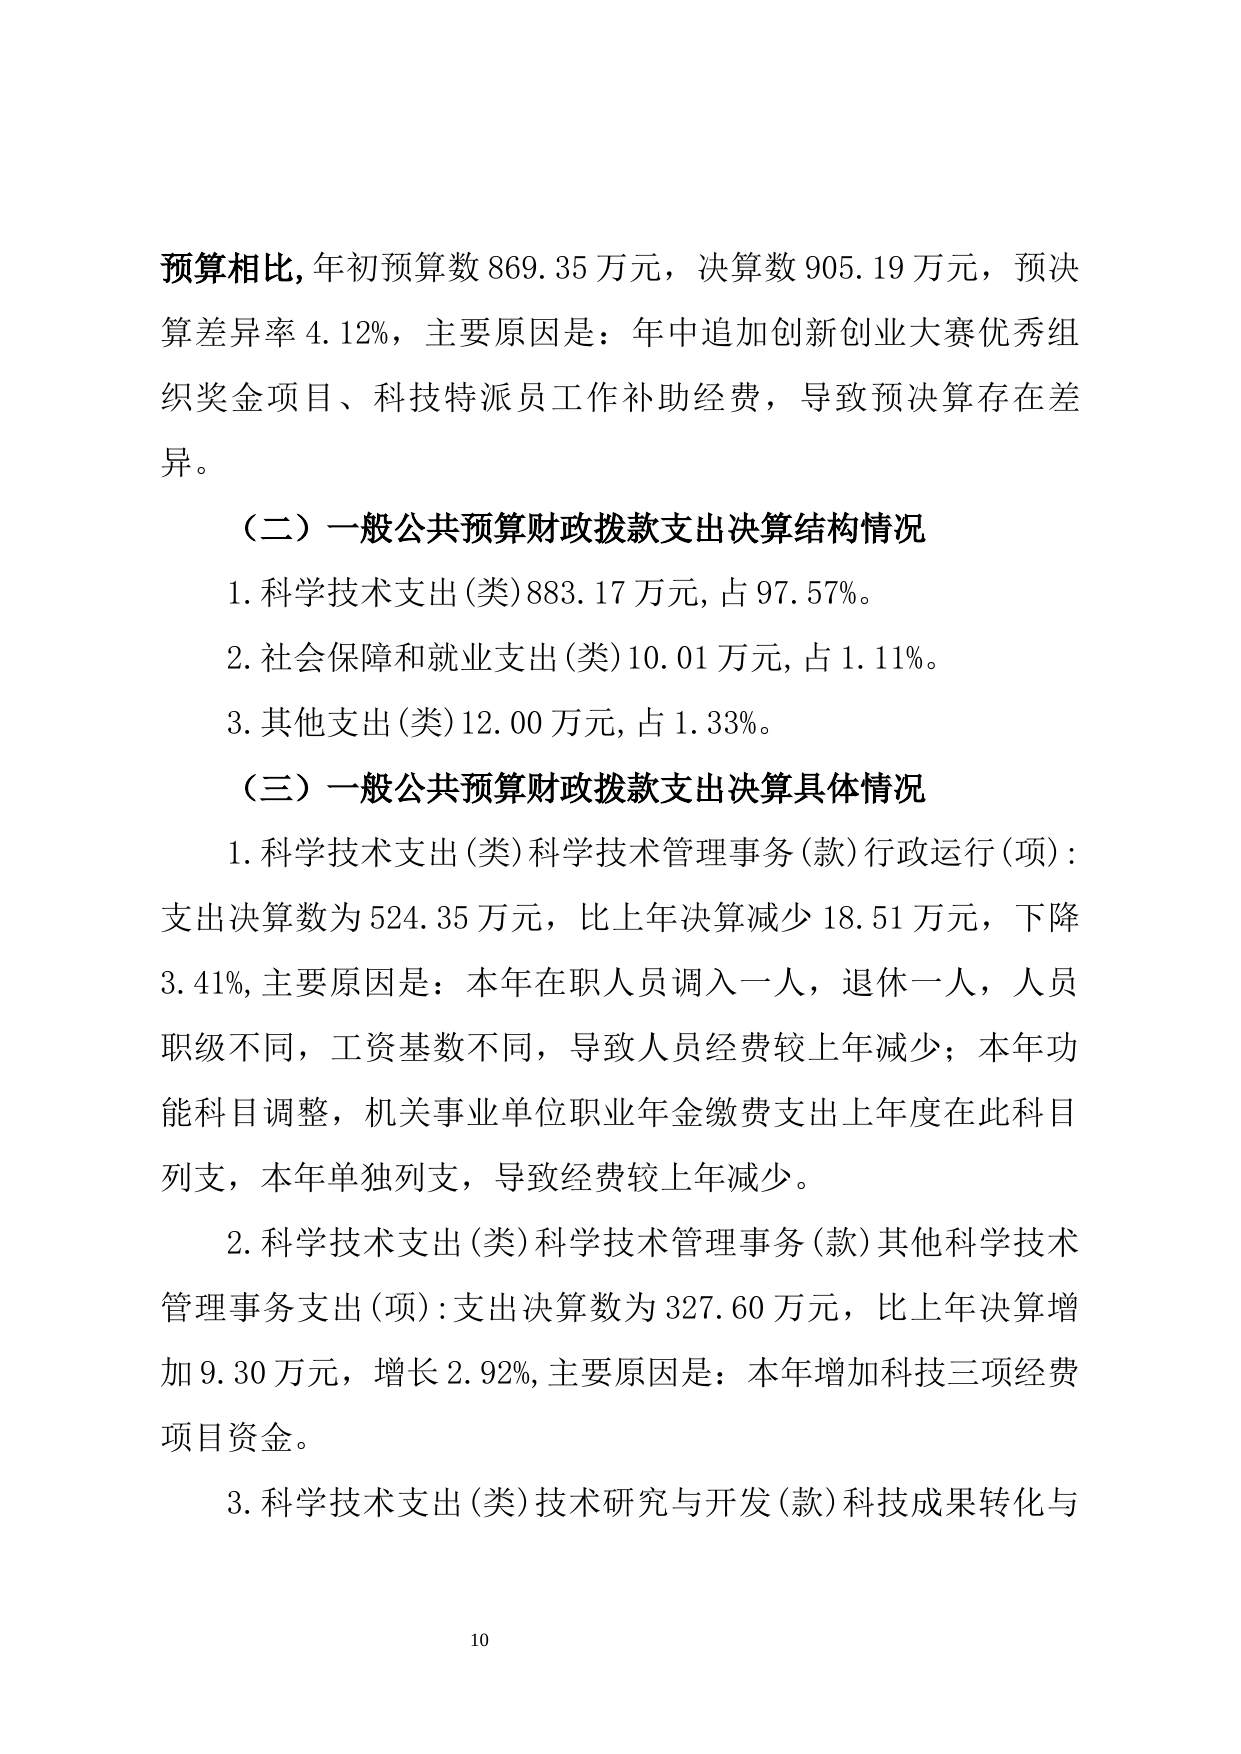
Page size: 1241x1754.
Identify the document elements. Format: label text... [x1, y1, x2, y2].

text （二）一般公共预算财政拨款支出决算结构情况 [159, 493, 1081, 558]
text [159, 233, 1081, 493]
text 1.科学技术支出(类)883.17万元,占97.57%。 [159, 558, 1081, 623]
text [159, 1468, 1081, 1533]
text 1.科学技术支出(类)科学技术管理事务(款)行政运行(项):支出决算数为524.35万元，比上年决算减少18.51万元，下降3.41%,主要原因是：本年在职人员调入一人，退休一人，人员职级不同，工资基数不同，导致人员经费较上年减少；本年功能科目调整，机关事业单位职业年金缴费支出上年度在此科目列支，本年单独列支，导致经费较上年减少。 [159, 818, 1081, 1208]
text 2.科学技术支出(类)科学技术管理事务(款)其他科学技术管理事务支出(项):支出决算数为327.60万元，比上年决算增加9.30万元，增长2.92%,主要原因是：本年增加科技三项经费项目资金。 [159, 1208, 1081, 1468]
text （三）一般公共预算财政拨款支出决算具体情况 [159, 753, 1081, 818]
text 2.社会保障和就业支出(类)10.01万元,占1.11%。 [159, 623, 1081, 688]
text 3.其他支出(类)12.00万元,占1.33%。 [159, 688, 1081, 753]
